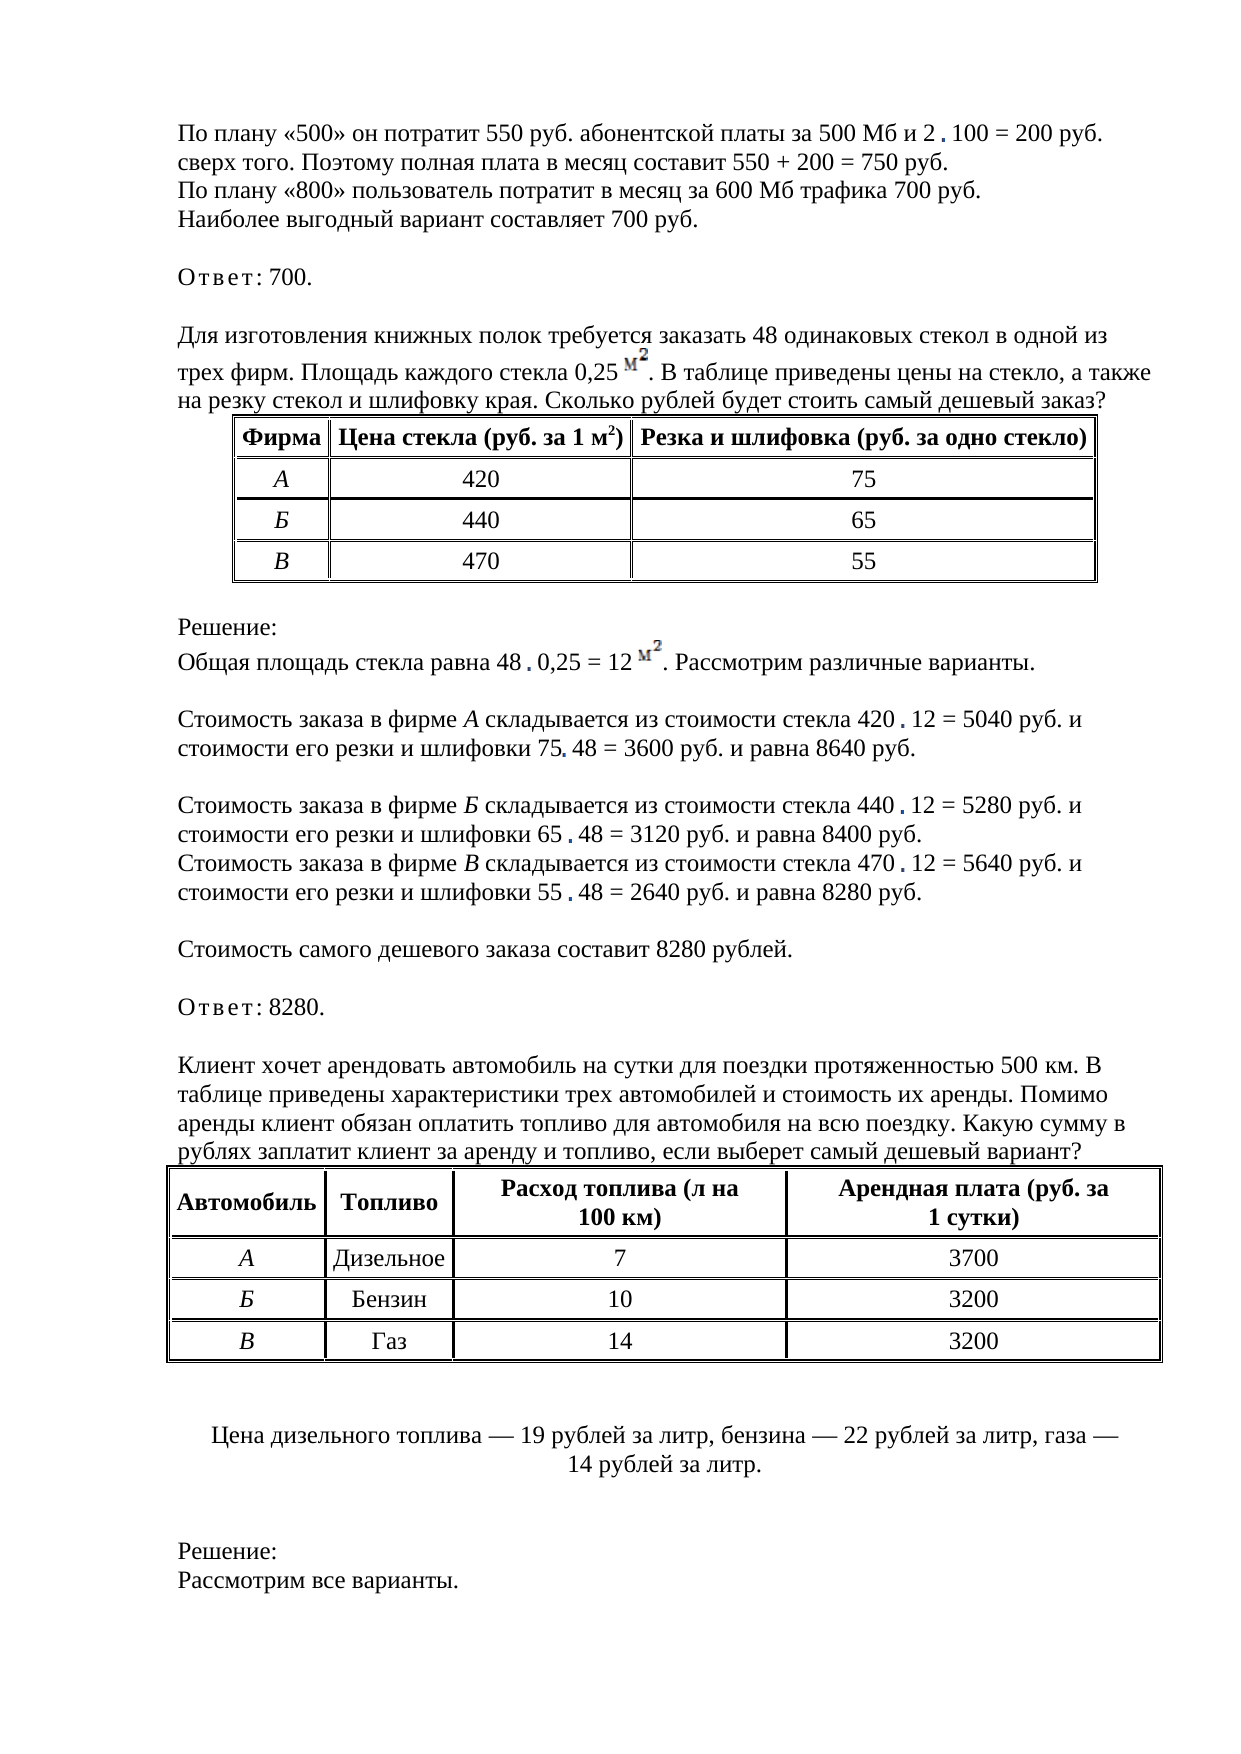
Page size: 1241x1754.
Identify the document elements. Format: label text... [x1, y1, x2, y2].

table_cell 7 [455, 1239, 785, 1277]
table_cell A [233, 456, 330, 497]
table_cell 440 [331, 500, 630, 538]
table_cell Б [168, 1277, 325, 1318]
table_cell Бензин [327, 1280, 452, 1318]
table_cell 470 [330, 542, 632, 580]
table_header Резка и шлифовка (руб. за одно стекло) [632, 418, 1094, 456]
table_header Топливо [325, 1167, 453, 1235]
table_cell Газ [325, 1322, 453, 1359]
text Цена дизельного топлива — 19 рублей за литр, бензина — 22 рублей за литр, газа — 14 рублей за литр. [177, 1392, 1152, 1478]
table_cell 55 [632, 539, 1095, 580]
text Ответ: 8280. [177, 992, 1152, 1021]
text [177, 1565, 1152, 1622]
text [177, 118, 1152, 233]
table_cell Дизельное [327, 1239, 452, 1277]
text Решeние: [177, 583, 1152, 641]
table_cell 3200 [786, 1318, 1160, 1359]
table_cell 3700 [788, 1235, 1160, 1277]
table_header Арендная плата (руб. за 1 сутки) [786, 1169, 1159, 1235]
table_header Фирма [235, 418, 330, 456]
table_cell В [235, 539, 330, 580]
table_header Цена стекла (руб. за 1 м2) [330, 418, 632, 456]
text Решeние: [177, 1507, 1152, 1565]
table_header Автомобиль [170, 1167, 325, 1235]
text Ответ: 700. [177, 262, 1152, 291]
table_cell 75 [632, 456, 1096, 497]
picture [638, 640, 662, 671]
text Клиент хочет арендовать автомобиль на сутки для поездки протяженностью 500 км. В таблице приведены характеристики трех автомобилей и стоимость их аренды. Помимо аренды клиент обязан оплатить топливо для автомобиля на всю поездку. Какую сумму в рублях заплатит клиент за аренду и топливо, если выберет самый дешевый вариант? [177, 1050, 1152, 1165]
table_cell 3200 [786, 1277, 1161, 1318]
picture [624, 348, 648, 381]
table_cell 14 [453, 1322, 786, 1359]
table_header Расход топлива (л на 100 км) [453, 1169, 786, 1235]
table_cell Б [235, 497, 328, 538]
text Общая площадь стекла равна 48 0,25 = 12 . Рассмотрим различные варианты. Стоимость заказа в фирме А складывается из стоимости стекла 420 12 = 5040 руб. и стоимости его резки и шлифовки 75 48 = 3600 руб. и равна 8640 руб. Стоимость заказа в фирме Б складывается из стоимости стекла 440 12 = 5280 руб. и стоимости его резки и шлифовки 65 48 = 3120 руб. и равна 8400 руб. Стоимость заказа в фирме В складывается из стоимости стекла 470 12 = 5640 руб. и стоимости его резки и шлифовки 55 48 = 2640 руб. и равна 8280 руб. Стоимость самого дешевого заказа составит 8280 рублей. [177, 641, 1152, 963]
table_cell 10 [455, 1280, 785, 1318]
table_cell А [170, 1235, 324, 1277]
table_cell 420 [331, 459, 630, 497]
table_cell 65 [633, 497, 1094, 538]
text Для изготовления книжных полок требуется заказать 48 одинаковых стекол в одной из трех фирм. Площадь каждого стекла 0,25 . В таблице приведены цены на стекло, а также на резку стекол и шлифовку края. Сколько рублей будет стоить самый дешевый заказ? [177, 320, 1152, 414]
table_cell В [170, 1318, 325, 1359]
